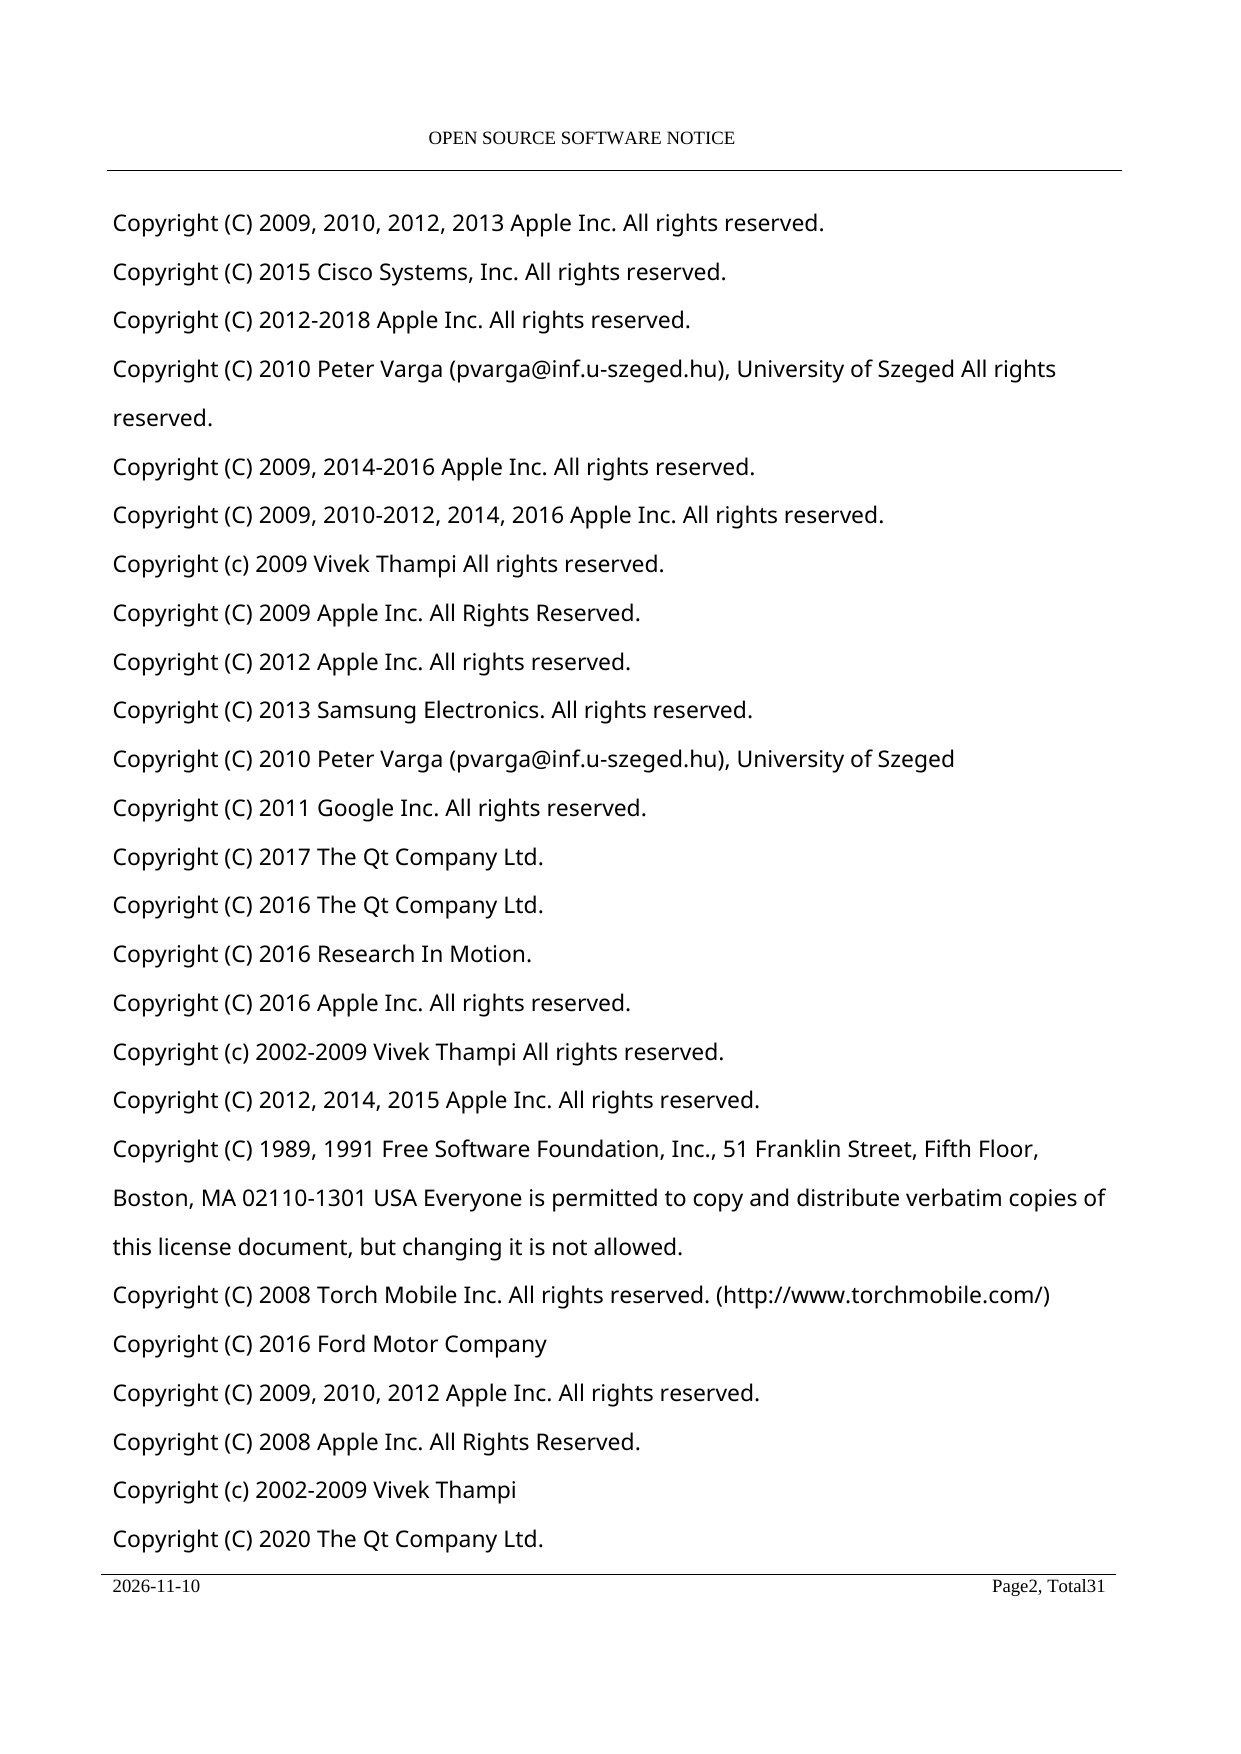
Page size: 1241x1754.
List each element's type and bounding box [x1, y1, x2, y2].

text [112, 206, 1128, 1555]
